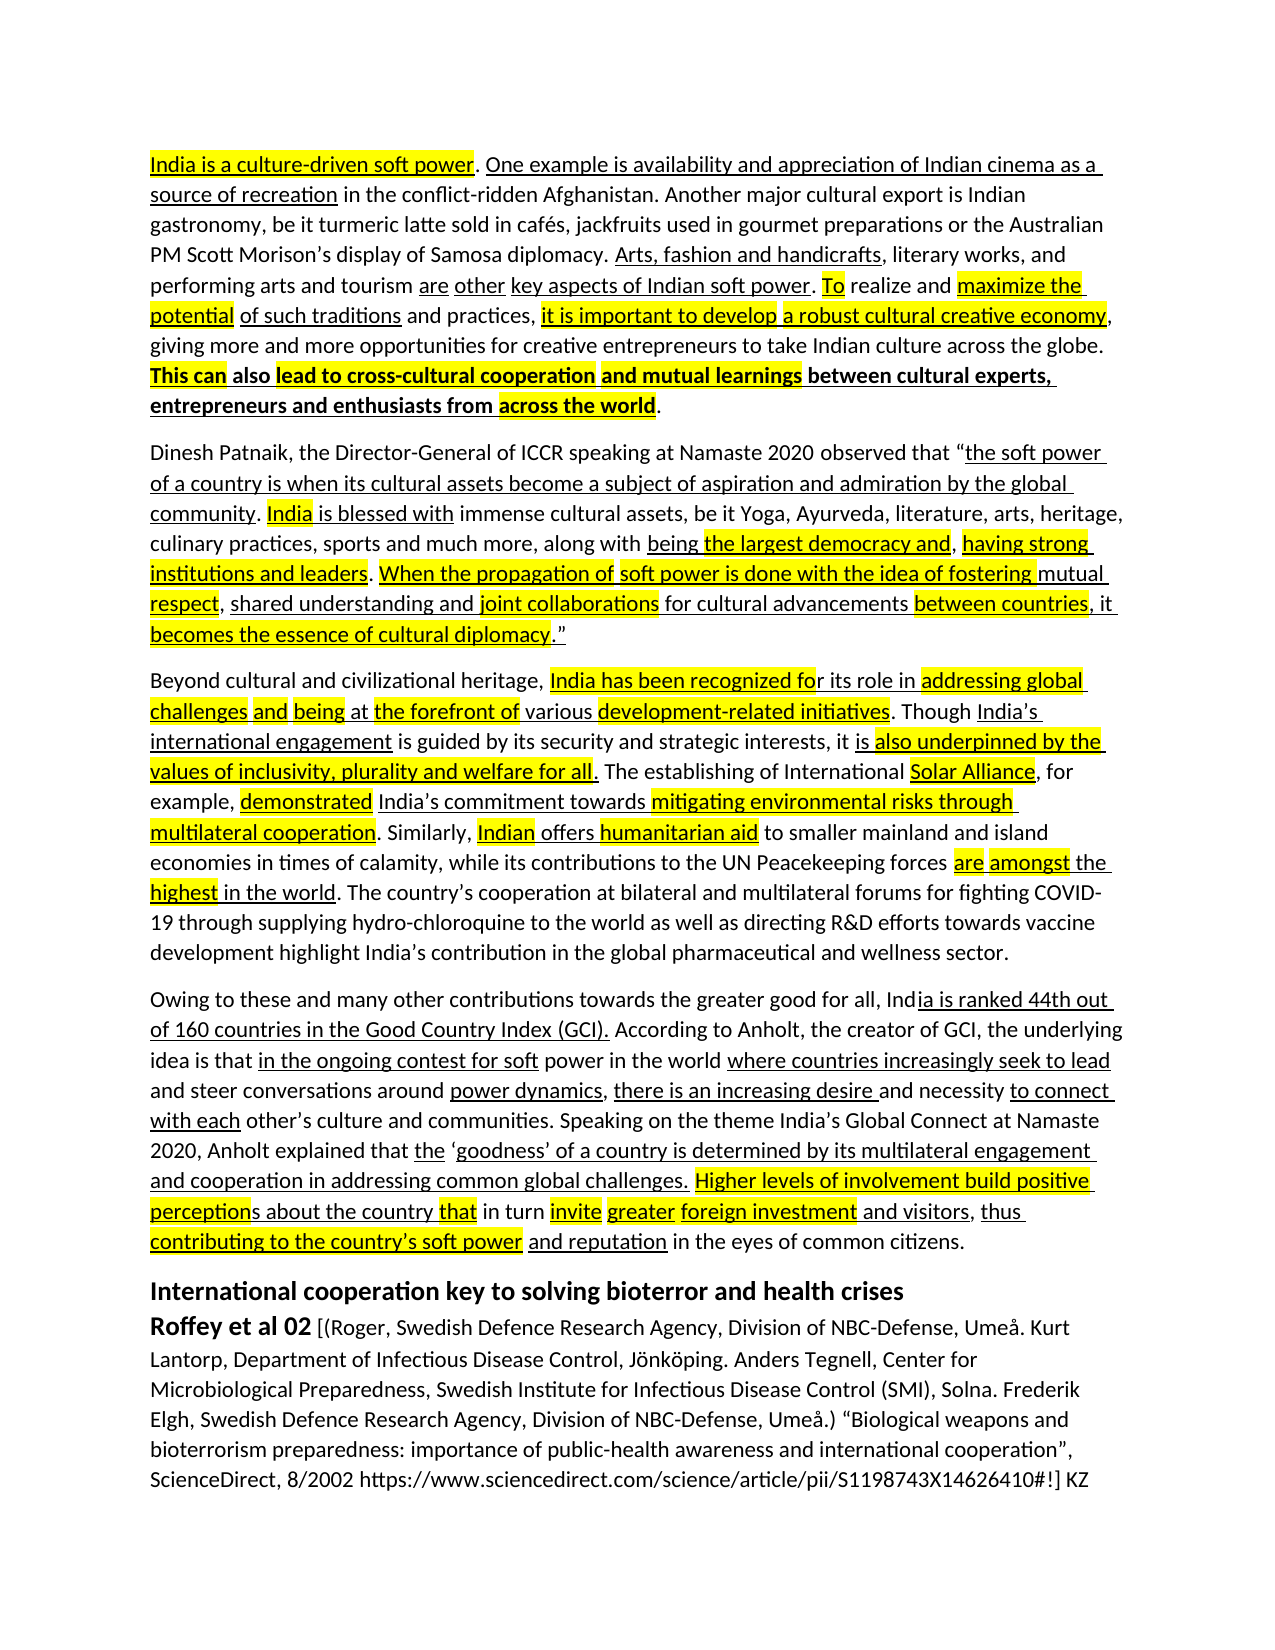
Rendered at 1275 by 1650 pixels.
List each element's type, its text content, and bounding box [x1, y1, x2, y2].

text Beyond cultural and civilizational heritage, India has been recognized for its role in addressing global challenges and being at the forefront of various development-related initiatives. Though India’s international engagement is guided by its security and strategic interests, it is also underpinned by the values of inclusivity, plurality and welfare for all. The establishing of International Solar Alliance, for example, demonstrated India’s commitment towards mitigating environmental risks through multilateral cooperation. Similarly, Indian offers humanitarian aid to smaller mainland and island economies in times of calamity, while its contributions to the UN Peacekeeping forces are amongst the highest in the world. The country’s cooperation at bilateral and multilateral forums for fighting COVID-19 through supplying hydro-chloroquine to the world as well as directing R&D efforts towards vaccine development highlight India’s contribution in the global pharmaceutical and wellness sector. [150, 667, 1125, 967]
text Owing to these and many other contributions towards the greater good for all, India is ranked 44th out of 160 countries in the Good Country Index (GCI). According to Anholt, the creator of GCI, the underlying idea is that in the ongoing contest for soft power in the world where countries increasingly seek to lead and steer conversations around power dynamics, there is an increasing desire and necessity to connect with each other’s culture and communities. Speaking on the theme India’s Global Connect at Namaste 2020, Anholt explained that the ‘goodness’ of a country is determined by its multilateral engagement and cooperation in addressing common global challenges. Higher levels of involvement build positive perceptions about the country that in turn invite greater foreign investment and visitors, thus contributing to the country’s soft power and reputation in the eyes of common citizens. [150, 985, 1125, 1255]
text Dinesh Patnaik, the Director-General of ICCR speaking at Namaste 2020 observed that “the soft power of a country is when its cultural assets become a subject of aspiration and admiration by the global community. India is blessed with immense cultural assets, be it Yoga, Ayurveda, literature, arts, heritage, culinary practices, sports and much more, along with being the largest democracy and, having strong institutions and leaders. When the propagation of soft power is done with the idea of fostering mutual respect, shared understanding and joint collaborations for cultural advancements between countries, it becomes the essence of cultural diplomacy.” [150, 438, 1125, 648]
text India is a culture-driven soft power. One example is availability and appreciation of Indian cinema as a source of recreation in the conflict-ridden Afghanistan. Another major cultural export is Indian gastronomy, be it turmeric latte sold in cafés, jackfruits used in gourmet preparations or the Australian PM Scott Morison’s display of Samosa diplomacy. Arts, fashion and handicrafts, literary works, and performing arts and tourism are other key aspects of Indian soft power. To realize and maximize the potential of such traditions and practices, it is important to develop a robust cultural creative economy, giving more and more opportunities for creative entrepreneurs to take Indian culture across the globe. This can also lead to cross-cultural cooperation and mutual learnings between cultural experts, entrepreneurs and enthusiasts from across the world. [150, 150, 1125, 420]
text Roffey et al 02 [(Roger, Swedish Defence Research Agency, Division of NBC-Defense, Umeå. Kurt Lantorp, Department of Infectious Disease Control, Jönköping. Anders Tegnell, Center for Microbiological Preparedness, Swedish Institute for Infectious Disease Control (SMI), Solna. Frederik Elgh, Swedish Defence Research Agency, Division of NBC-Defense, Umeå.) “Biological weapons and bioterrorism preparedness: importance of public-health awareness and international cooperation”, ScienceDirect, 8/2002 https://www.sciencedirect.com/science/article/pii/S1198743X14626410#!] KZ [150, 1309, 1125, 1494]
subtitle International cooperation key to solving bioterror and health crises [150, 1274, 1125, 1307]
